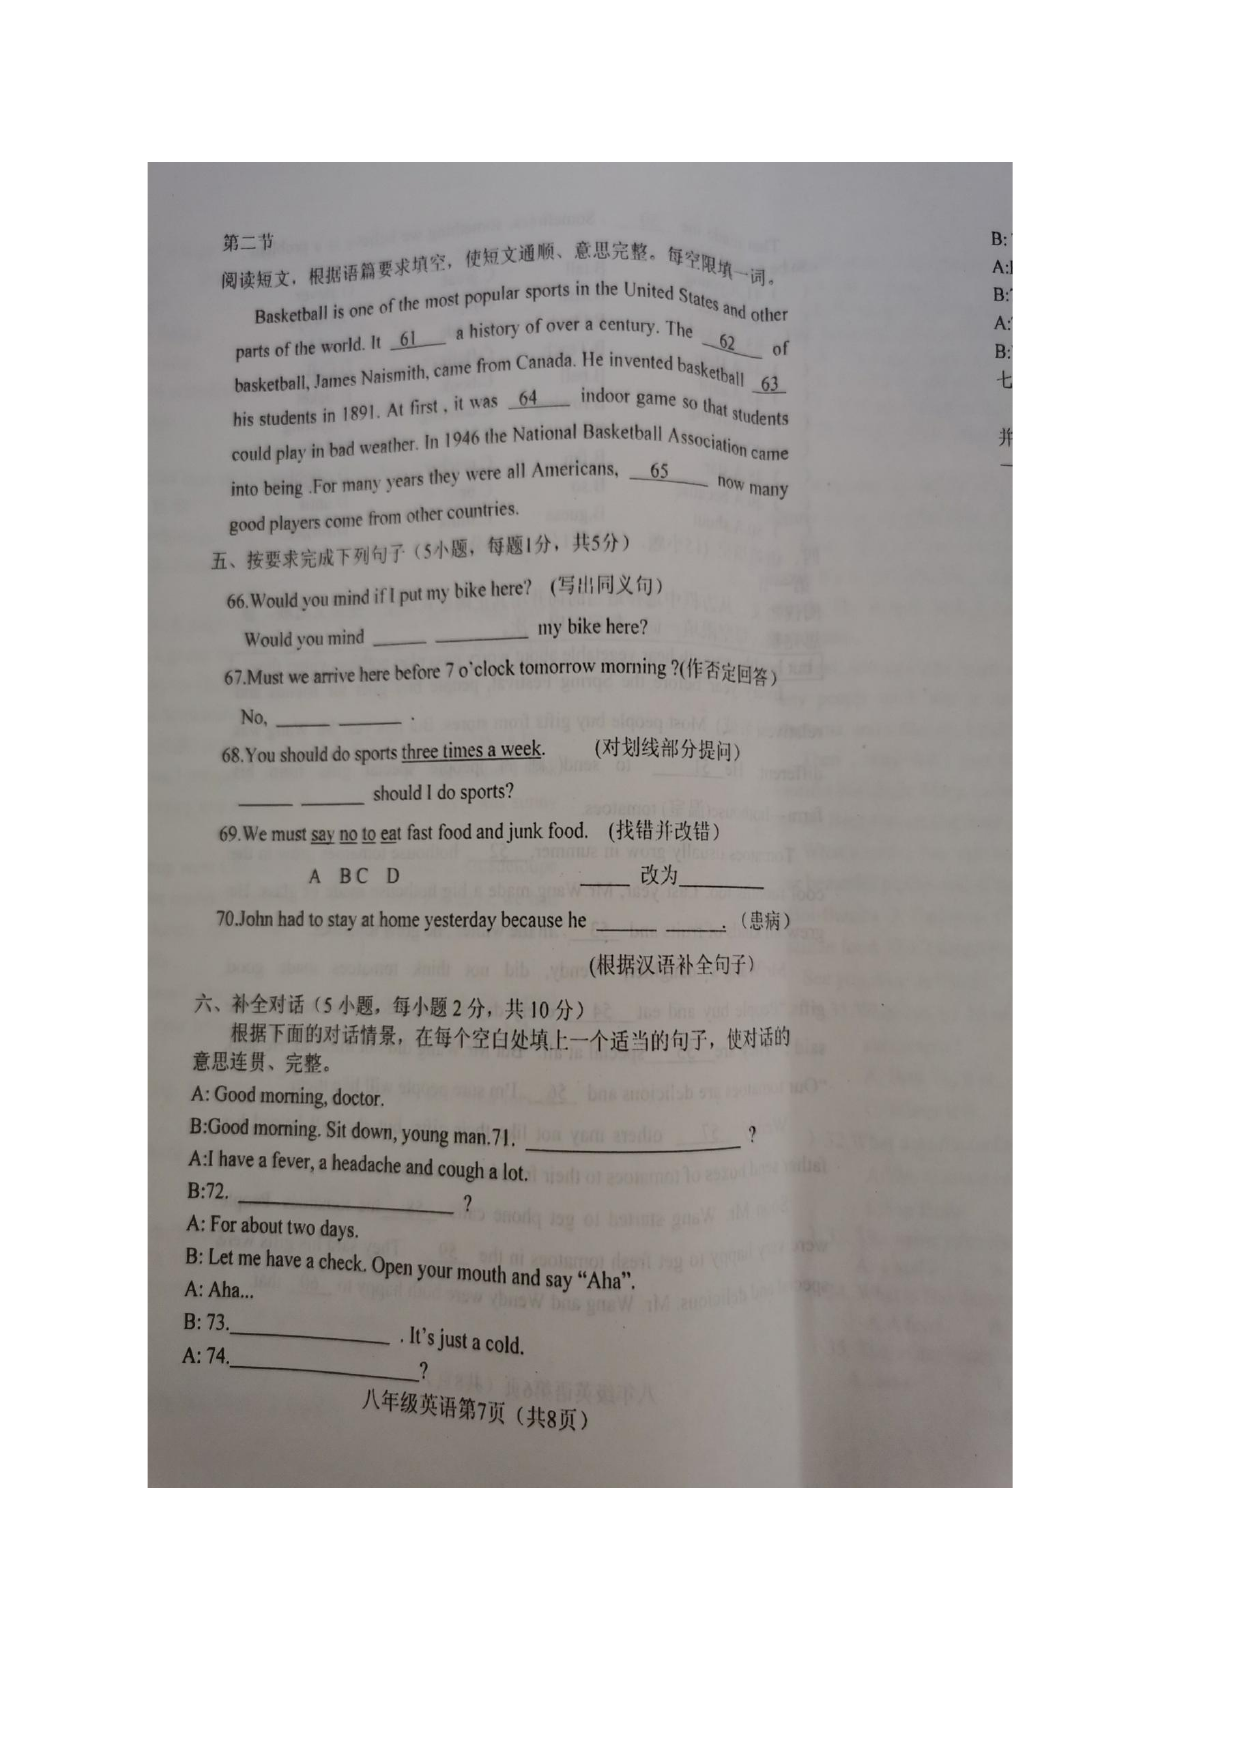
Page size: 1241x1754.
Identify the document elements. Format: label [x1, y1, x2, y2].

picture [147, 162, 1013, 1488]
